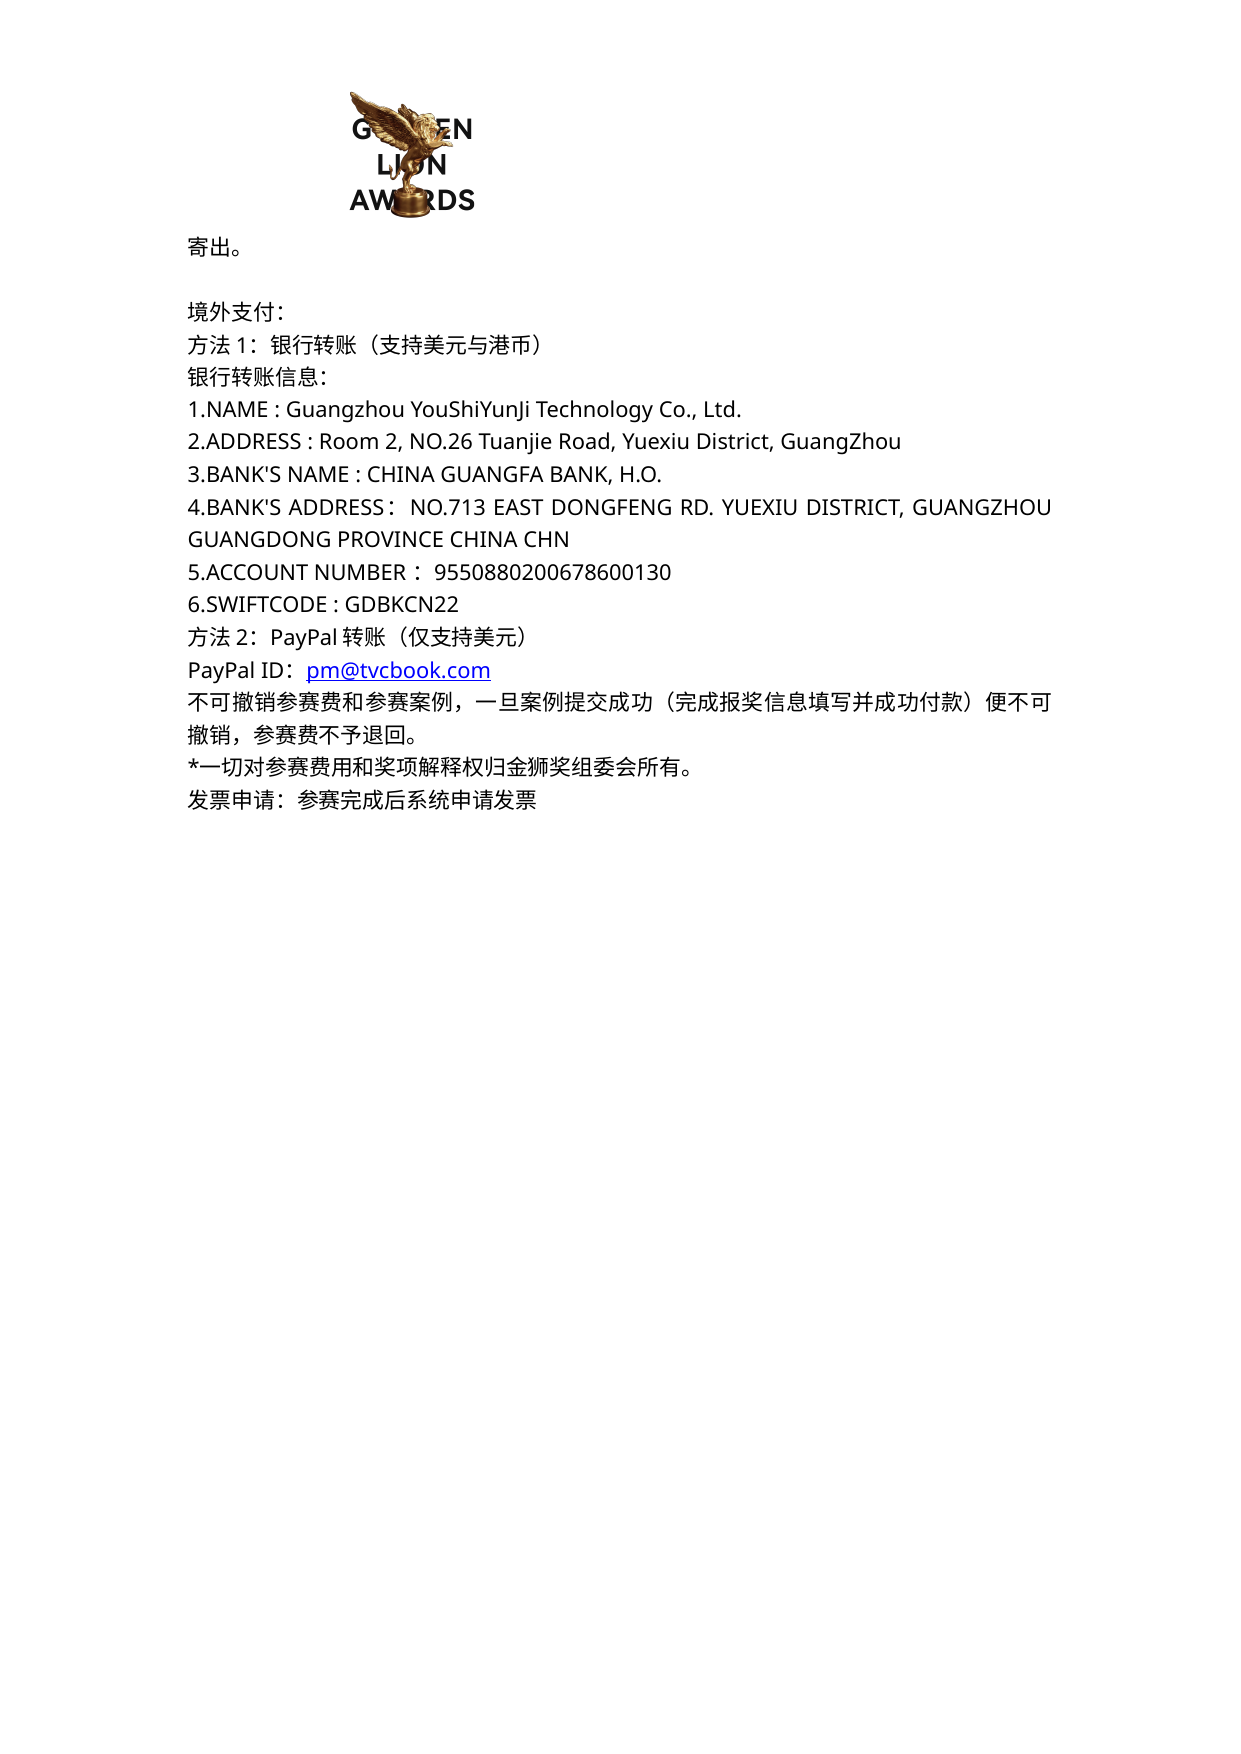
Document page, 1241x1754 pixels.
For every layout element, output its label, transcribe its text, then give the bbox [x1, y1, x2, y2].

text 境外支付： [187, 295, 1053, 327]
text 如需开具发票，请在支付完成后的7天内点击此处进行申请，我们将在7个工作日内为您寄出。 [187, 230, 1053, 262]
text *一切对参赛费用和奖项解释权归金狮奖组委会所有。 [187, 750, 1053, 782]
text 不可撤销参赛费和参赛案例，一旦案例提交成功（完成报奖信息填写并成功付款）便不可撤销，参赛费不予退回。 [187, 685, 1053, 750]
text 4.BANK'S ADDRESS：NO.713 EAST DONGFENG RD. YUEXIU DISTRICT, GUANGZHOU GUANGDONG PROVINCE CHINA CHN [187, 490, 1053, 555]
picture [348, 90, 475, 219]
text 2.ADDRESS : Room 2, NO.26 Tuanjie Road, Yuexiu District, GuangZhou [187, 425, 1053, 457]
text 银行转账信息： [187, 360, 1053, 392]
text 方法2：PayPal转账（仅支持美元） [187, 620, 1053, 652]
text 6.SWIFTCODE : GDBKCN22 [187, 587, 1053, 620]
text 发票申请：参赛完成后系统申请发票 [187, 782, 1053, 815]
text 3.BANK'S NAME : CHINA GUANGFA BANK, H.O. [187, 457, 1053, 490]
text PayPal ID：pm@tvcbook.com [187, 652, 1053, 685]
text 1.NAME : Guangzhou YouShiYunJi Technology Co., Ltd. [187, 392, 1053, 425]
text 5.ACCOUNT NUMBER ：9550880200678600130 [187, 555, 1053, 587]
text 方法1：银行转账（支持美元与港币） [187, 327, 1053, 360]
